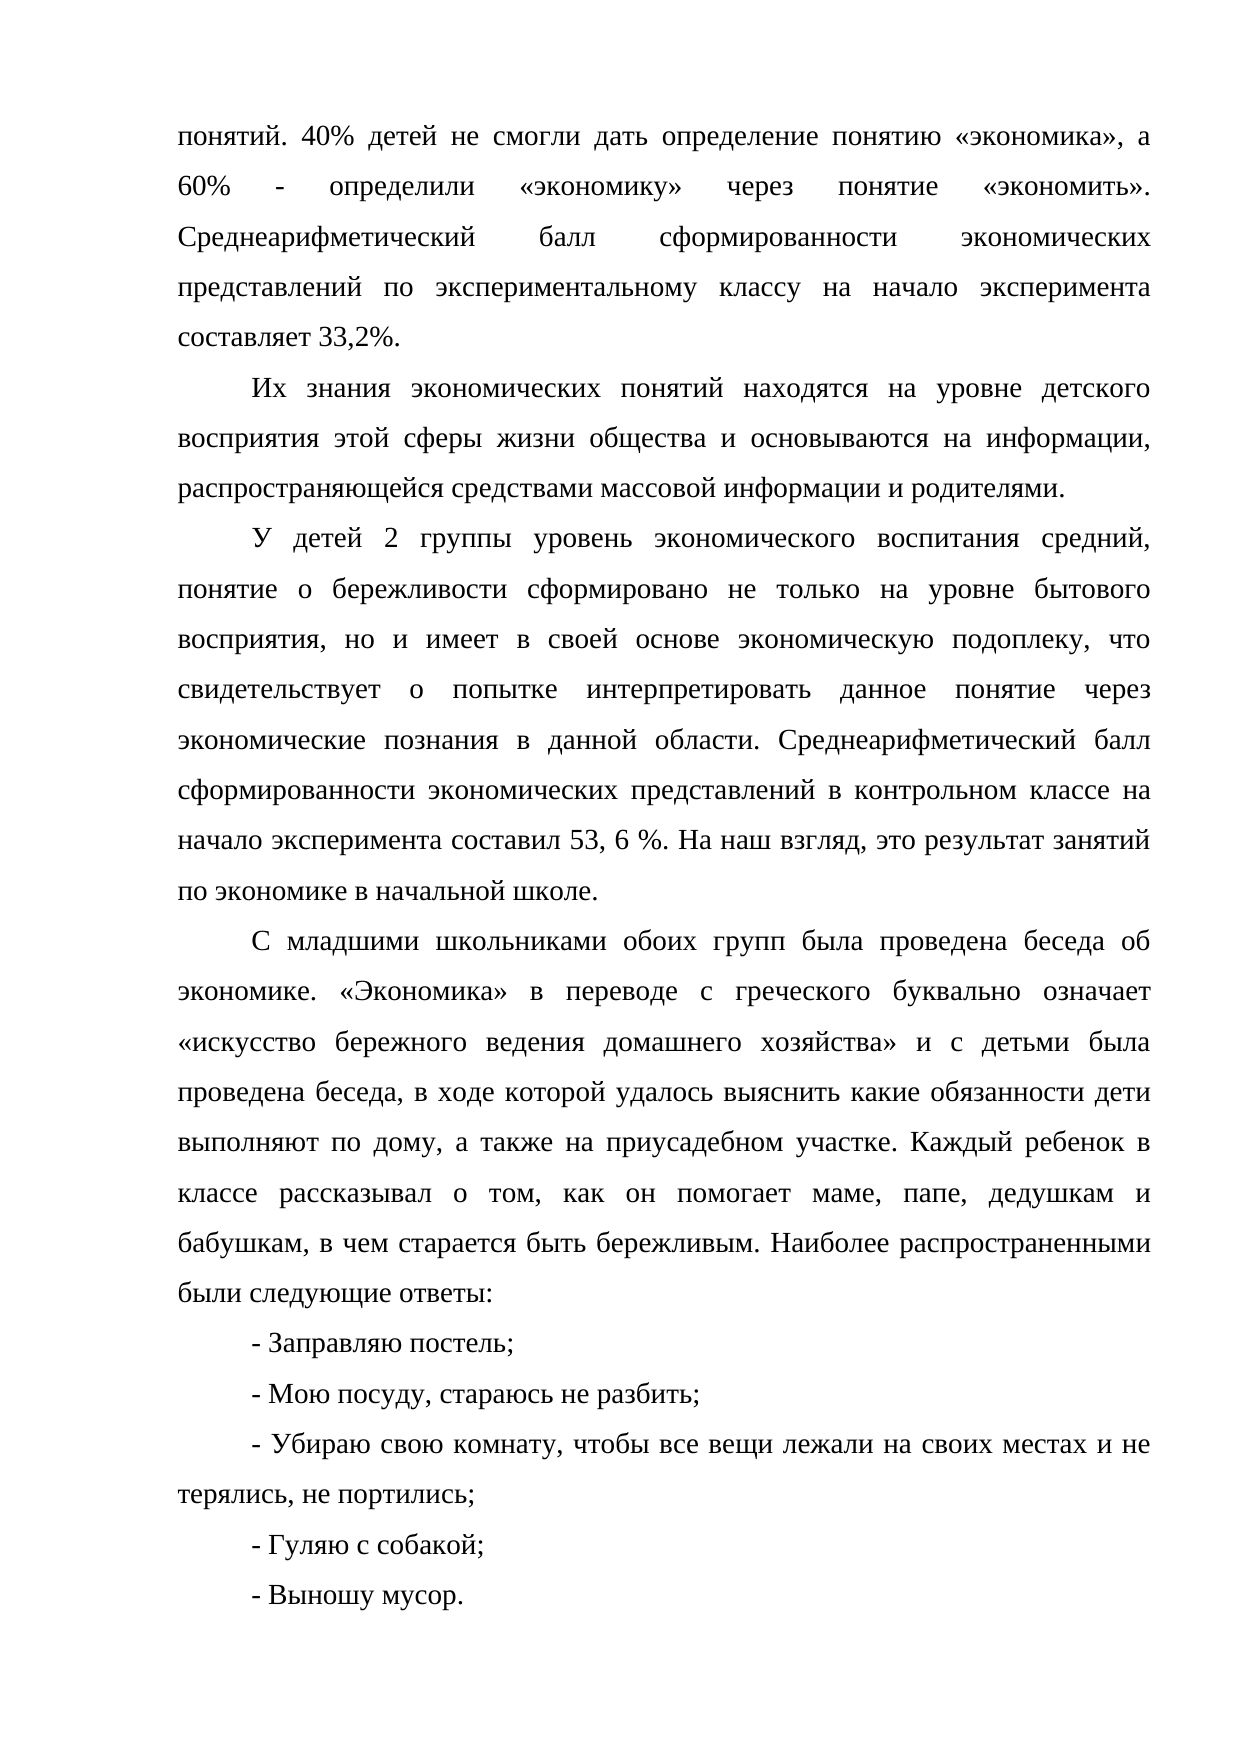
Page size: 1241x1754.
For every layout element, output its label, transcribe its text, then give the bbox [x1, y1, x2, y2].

text - Гуляю с собакой; [177, 1527, 1152, 1560]
text - Заправляю постель; [177, 1326, 1152, 1359]
text С младшими школьниками обоих групп была проведена беседа об экономике. «Экономика» в переводе с греческого буквально означает «искусство бережного ведения домашнего хозяйства» и с детьми была проведена беседа, в ходе которой удалось выяснить какие обязанности дети выполняют по дому, а также на приусадебном участке. Каждый ребенок в классе рассказывал о том, как он помогает маме, папе, дедушкам и бабушкам, в чем старается быть бережливым. Наиболее распространенными были следующие ответы: [177, 923, 1152, 1309]
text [177, 118, 1152, 353]
text - Убираю свою комнату, чтобы все вещи лежали на своих местах и не терялись, не портились; [177, 1426, 1152, 1510]
text Их знания экономических понятий находятся на уровне детского восприятия этой сферы жизни общества и основываются на информации, распространяющейся средствами массовой информации и родителями. [177, 370, 1152, 504]
text - Мою посуду, стараюсь не разбить; [177, 1376, 1152, 1409]
text - Выношу мусор. [177, 1577, 1152, 1611]
text У детей 2 группы уровень экономического воспитания средний, понятие о бережливости сформировано не только на уровне бытового восприятия, но и имеет в своей основе экономическую подоплеку, что свидетельствует о попытке интерпретировать данное понятие через экономические познания в данной области. Среднеарифметический балл сформированности экономических представлений в контрольном классе на начало эксперимента составил 53, 6 %. На наш взгляд, это результат занятий по экономике в начальной школе. [177, 521, 1152, 906]
